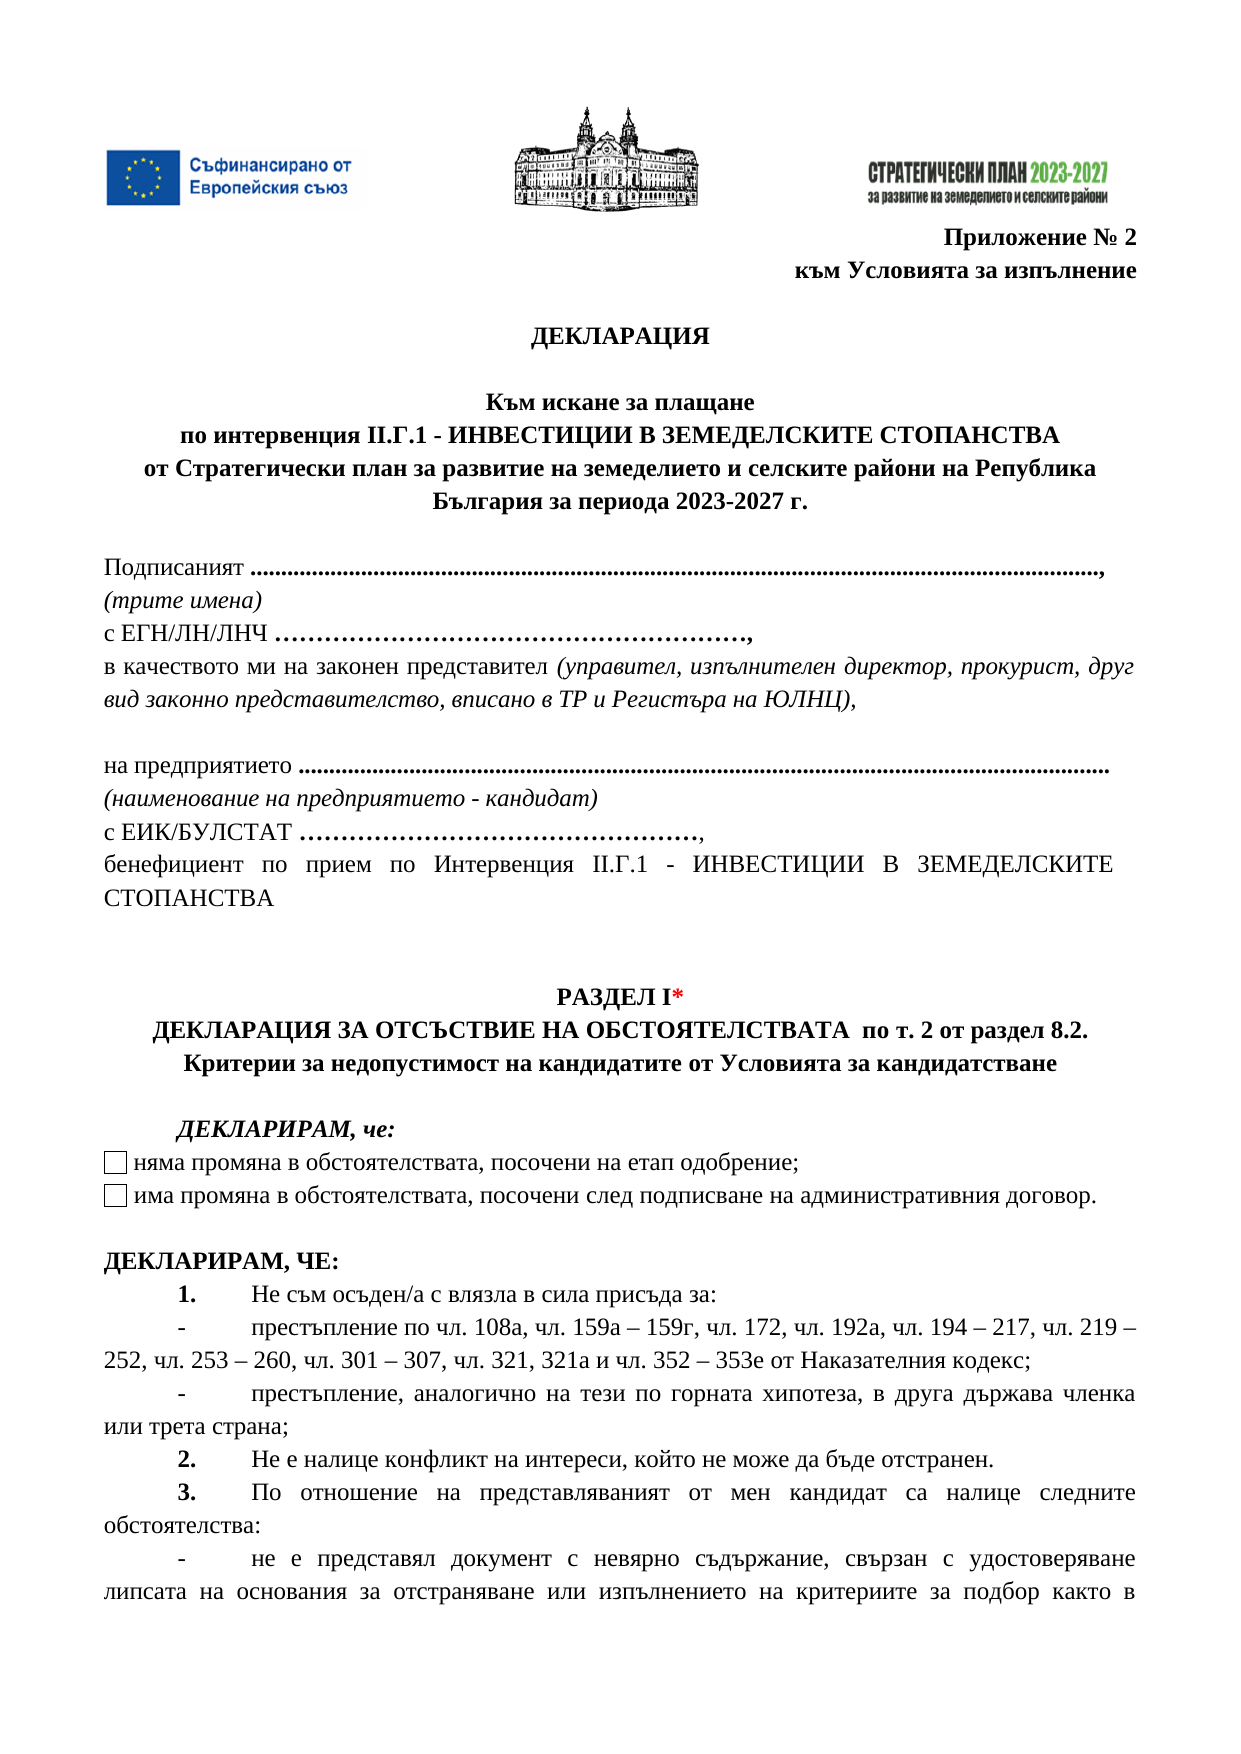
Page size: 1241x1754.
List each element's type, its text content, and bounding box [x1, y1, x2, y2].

text (наименование на предприятието - кандидат) [103, 783, 1137, 812]
list По отношение на представляваният от мен кандидат са налице следните обстоятелства: [103, 1477, 1137, 1539]
text РАЗДЕЛ I* [103, 982, 1137, 1010]
list престъпление, аналогично на тези по горната хипотеза, в друга държава членка или трета страна; [103, 1378, 1137, 1440]
text в качеството ми на законен представител (управител, изпълнителен директор, прокурист, друг вид законно представителство, вписано в ТР и Регистъра на ЮЛНЦ), [103, 651, 1137, 713]
text бенефициент по прием по Интервенция II.Г.1 - ИНВЕСТИЦИИ В ЗЕМЕДЕЛСКИТЕ СТОПАНСТВА [103, 849, 1114, 911]
text ДЕКЛАРИРАМ, че: [103, 1114, 1137, 1142]
text от Стратегически план за развитие на земеделието и селските райони на Република България за периода 2023-2027 г. [103, 453, 1137, 515]
text ДЕКЛАРАЦИЯ ЗА ОТСЪСТВИЕ НА ОБСТОЯТЕЛСТВАТА по т. 2 от раздел 8.2. Критерии за недопустимост на кандидатите от Условията за кандидатстване [103, 1015, 1137, 1076]
text към Условията за изпълнение [103, 255, 1137, 284]
text има промяна в обстоятелствата, посочени след подписване на административния договор. [103, 1180, 1137, 1208]
text с ЕИК/БУЛСТАТ …………………………………………, [103, 817, 1137, 845]
text Приложение № 2 [693, 222, 1137, 251]
text по интервенция II.Г.1 - ИНВЕСТИЦИИ В ЗЕМЕДЕЛСКИТЕ СТОПАНСТВА [103, 420, 1137, 449]
list Не съм осъден/а с влязла в сила присъда за: [103, 1279, 1137, 1308]
text с ЕГН/ЛН/ЛНЧ …………………………………………………, [103, 618, 1137, 647]
text няма промяна в обстоятелствата, посочени на етап одобрение; [103, 1147, 1137, 1176]
list Не е налице конфликт на интереси, който не може да бъде отстранен. [103, 1444, 1137, 1473]
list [103, 1543, 1137, 1605]
list престъпление по чл. 108а, чл. 159а – 159г, чл. 172, чл. 192а, чл. 194 – 217, чл. 219 – 252, чл. 253 – 260, чл. 301 – 307, чл. 321, 321а и чл. 352 – 353е от Наказателния кодекс; [103, 1312, 1137, 1374]
text ДЕКЛАРИРАМ, ЧЕ: [103, 1246, 1137, 1274]
text на предприятието .................................................................................................................................... [103, 751, 1137, 779]
text Подписаният .........................................................................................................................................., [103, 552, 1137, 581]
picture [103, 103, 1108, 218]
text ДЕКЛАРАЦИЯ [103, 321, 1137, 350]
text (трите имена) [103, 585, 1137, 614]
text Към искане за плащане [103, 387, 1137, 416]
